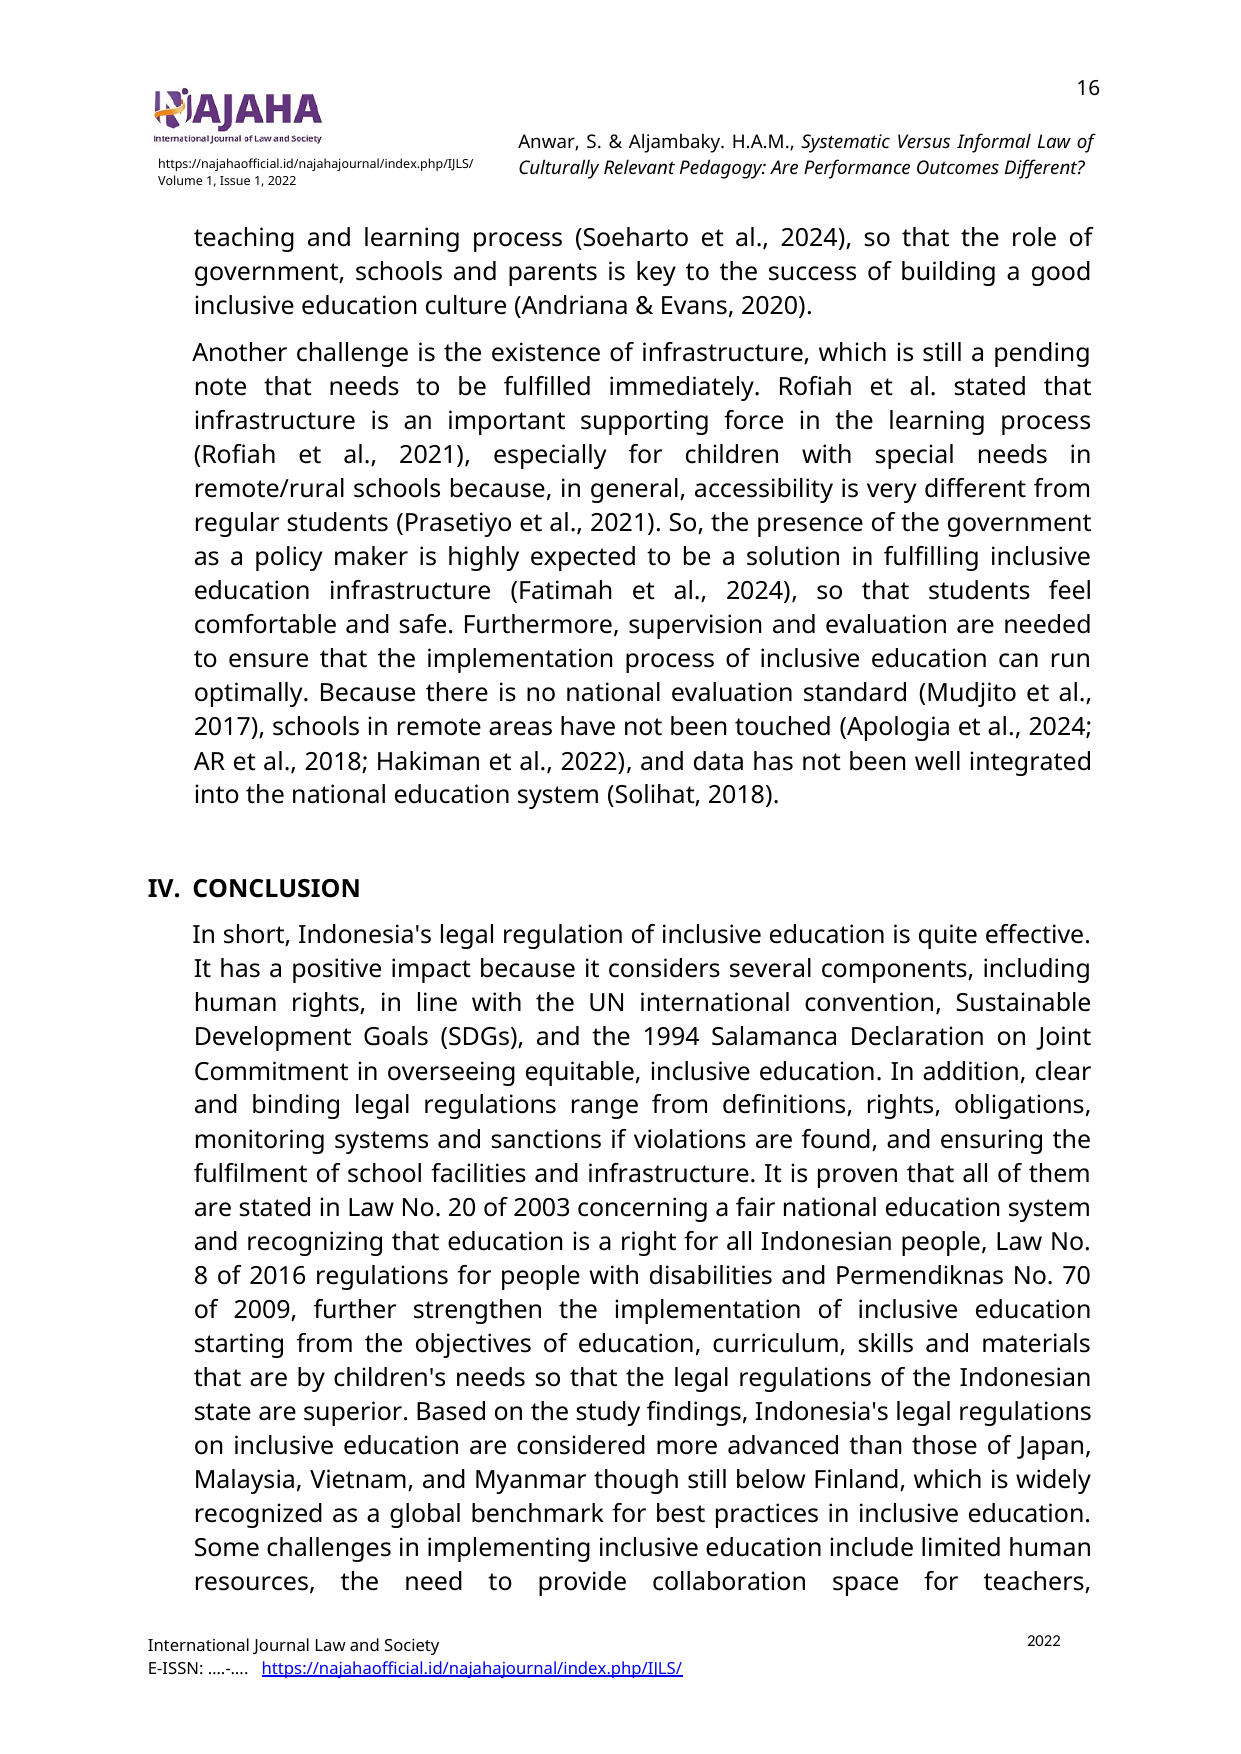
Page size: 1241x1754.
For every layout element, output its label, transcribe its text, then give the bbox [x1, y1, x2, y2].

list CONCLUSION [148, 870, 1092, 904]
picture [147, 75, 327, 158]
text Another challenge is the existence of infrastructure, which is still a pending note that needs to be fulfilled immediately. Rofiah et al. stated that infrastructure is an important supporting force in the learning process (Rofiah et al., 2021), especially for children with special needs in remote/rural schools because, in general, accessibility is very different from regular students (Prasetiyo et al., 2021). So, the presence of the government as a policy maker is highly expected to be a solution in fulfilling inclusive education infrastructure (Fatimah et al., 2024), so that students feel comfortable and safe. Furthermore, supervision and evaluation are needed to ensure that the implementation process of inclusive education can run optimally. Because there is no national evaluation standard (Mudjito et al., 2017), schools in remote areas have not been touched (Apologia et al., 2024; AR et al., 2018; Hakiman et al., 2022), and data has not been well integrated into the national education system (Solihat, 2018). [192, 334, 1093, 811]
